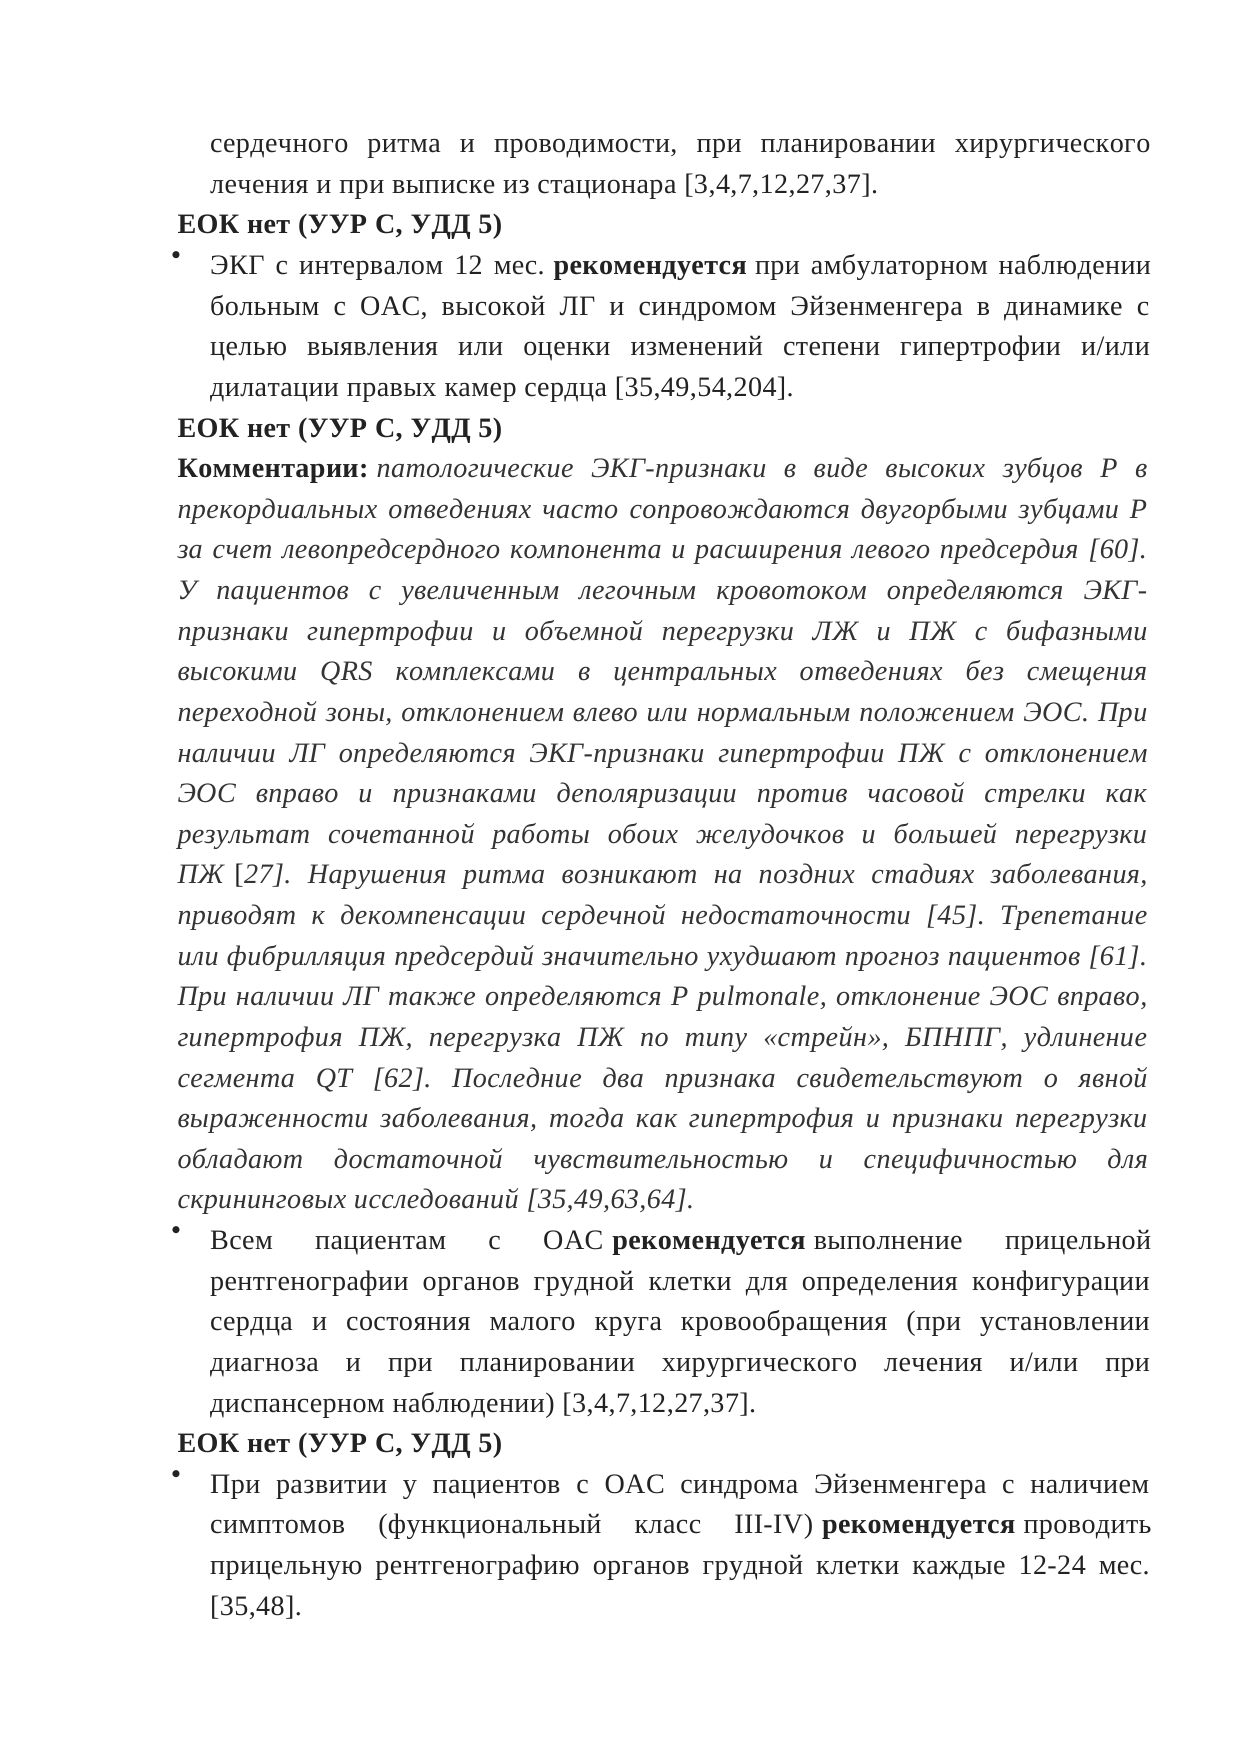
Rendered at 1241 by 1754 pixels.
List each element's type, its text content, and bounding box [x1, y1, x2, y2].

text ЕОК нет (УУР С, УДД 5) [177, 1418, 1152, 1459]
list При развитии у пациентов с ОАС синдрома Эйзенменгера с наличием симптомов (функциональный класс III-IV) рекомендуется проводить прицельную рентгенографию органов грудной клетки каждые 12-24 мес. [35,48]. [172, 1459, 1152, 1621]
list Всем пациентам с ОАС рекомендуется выполнение прицельной рентгенографии органов грудной клетки для определения конфигурации сердца и состояния малого круга кровообращения (при установлении диагноза и при планировании хирургического лечения и/или при диспансерном наблюдении) [3,4,7,12,27,37]. [172, 1215, 1152, 1418]
text ЕОК нет (УУР С, УДД 5) [177, 199, 1152, 240]
list ЭКГ с интервалом 12 мес. рекомендуется при амбулаторном наблюдении больным с ОАС, высокой ЛГ и синдромом Эйзенменгера в динамике c целью выявления или оценки изменений степени гипертрофии и/или дилатации правых камер сердца [35,49,54,204]. [172, 240, 1152, 402]
text Комментарии: патологические ЭКГ-признаки в виде высоких зубцов Р в прекордиальных отведениях часто сопровождаются двугорбыми зубцами Р за счет левопредсердного компонента и расширения левого предсердия [60]. У пациентов с увеличенным легочным кровотоком определяются ЭКГ-признаки гипертрофии и объемной перегрузки ЛЖ и ПЖ с бифазными высокими QRS комплексами в центральных отведениях без смещения переходной зоны, отклонением влево или нормальным положением ЭОС. При наличии ЛГ определяются ЭКГ-признаки гипертрофии ПЖ с отклонением ЭОС вправо и признаками деполяризации против часовой стрелки как результат сочетанной работы обоих желудочков и большей перегрузки ПЖ [27]. Нарушения ритма возникают на поздних стадиях заболевания, приводят к декомпенсации сердечной недостаточности [45]. Трепетание или фибрилляция предсердий значительно ухудшают прогноз пациентов [61]. При наличии ЛГ также определяются P pulmonale, отклонение ЭОС вправо, гипертрофия ПЖ, перегрузка ПЖ по типу «стрейн», БПНПГ, удлинение сегмента QT [62]. Последние два признака свидетельствуют о явной выраженности заболевания, тогда как гипертрофия и признаки перегрузки обладают достаточной чувствительностью и специфичностью для скрининговых исследований [35,49,63,64]. [177, 443, 1152, 1215]
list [172, 118, 1152, 199]
text ЕОК нет (УУР С, УДД 5) [177, 402, 1152, 443]
